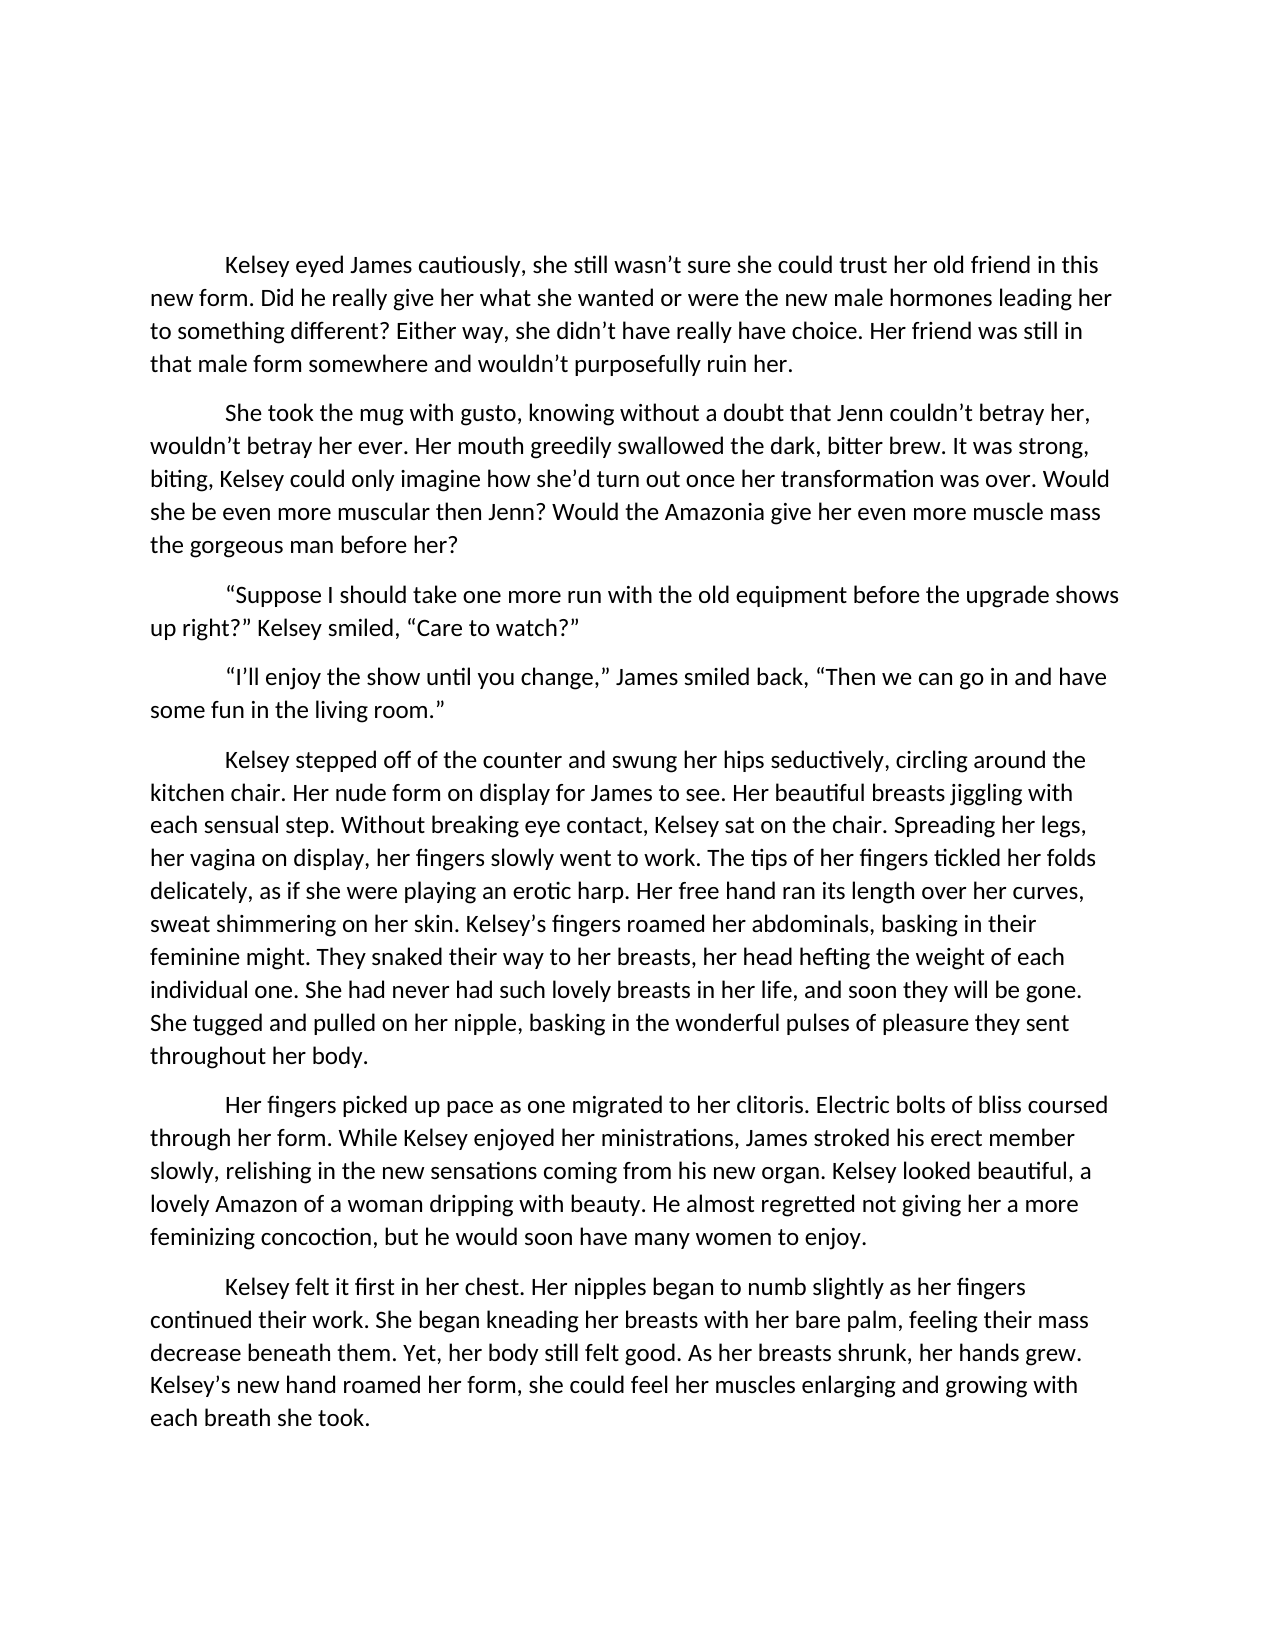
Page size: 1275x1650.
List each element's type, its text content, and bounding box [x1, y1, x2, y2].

text Kelsey eyed James cautiously, she still wasn’t sure she could trust her old friend in this new form. Did he really give her what she wanted or were the new male hormones leading her to something different? Either way, she didn’t have really have choice. Her friend was still in that male form somewhere and wouldn’t purposefully ruin her. [150, 249, 1125, 378]
text “Suppose I should take one more run with the old equipment before the upgrade shows up right?” Kelsey smiled, “Care to watch?” [150, 579, 1125, 642]
text Kelsey stepped off of the counter and swung her hips seductively, circling around the kitchen chair. Her nude form on display for James to see. Her beautiful breasts jiggling with each sensual step. Without breaking eye contact, Kelsey sat on the chair. Spreading her legs, her vagina on display, her fingers slowly went to work. The tips of her fingers tickled her folds delicately, as if she were playing an erotic harp. Her free hand ran its length over her curves, sweat shimmering on her skin. Kelsey’s fingers roamed her abdominals, basking in their feminine might. They snaked their way to her breasts, her head hefting the weight of each individual one. She had never had such lovely breasts in her life, and soon they will be gone. She tugged and pulled on her nipple, basking in the wonderful pulses of pleasure they sent throughout her body. [150, 744, 1125, 1071]
text Kelsey felt it first in her chest. Her nipples began to numb slightly as her fingers continued their work. She began kneading her breasts with her bare palm, feeling their mass decrease beneath them. Yet, her body still felt good. As her breasts shrunk, her hands grew. Kelsey’s new hand roamed her form, she could feel her muscles enlarging and growing with each breath she took. [150, 1271, 1125, 1433]
text She took the mug with gusto, knowing without a doubt that Jenn couldn’t betray her, wouldn’t betray her ever. Her mouth greedily swallowed the dark, bitter brew. It was strong, biting, Kelsey could only imagine how she’d turn out once her transformation was over. Would she be even more muscular then Jenn? Would the Amazonia give her even more muscle mass the gorgeous man before her? [150, 397, 1125, 560]
text “I’ll enjoy the show until you change,” James smiled back, “Then we can go in and have some fun in the living room.” [150, 661, 1125, 725]
text Her fingers picked up pace as one migrated to her clitoris. Electric bolts of bliss coursed through her form. While Kelsey enjoyed her ministrations, James stroked his erect member slowly, relishing in the new sensations coming from his new organ. Kelsey looked beautiful, a lovely Amazon of a woman dripping with beauty. He almost regretted not giving her a more feminizing concoction, but he would soon have many women to enjoy. [150, 1089, 1125, 1252]
